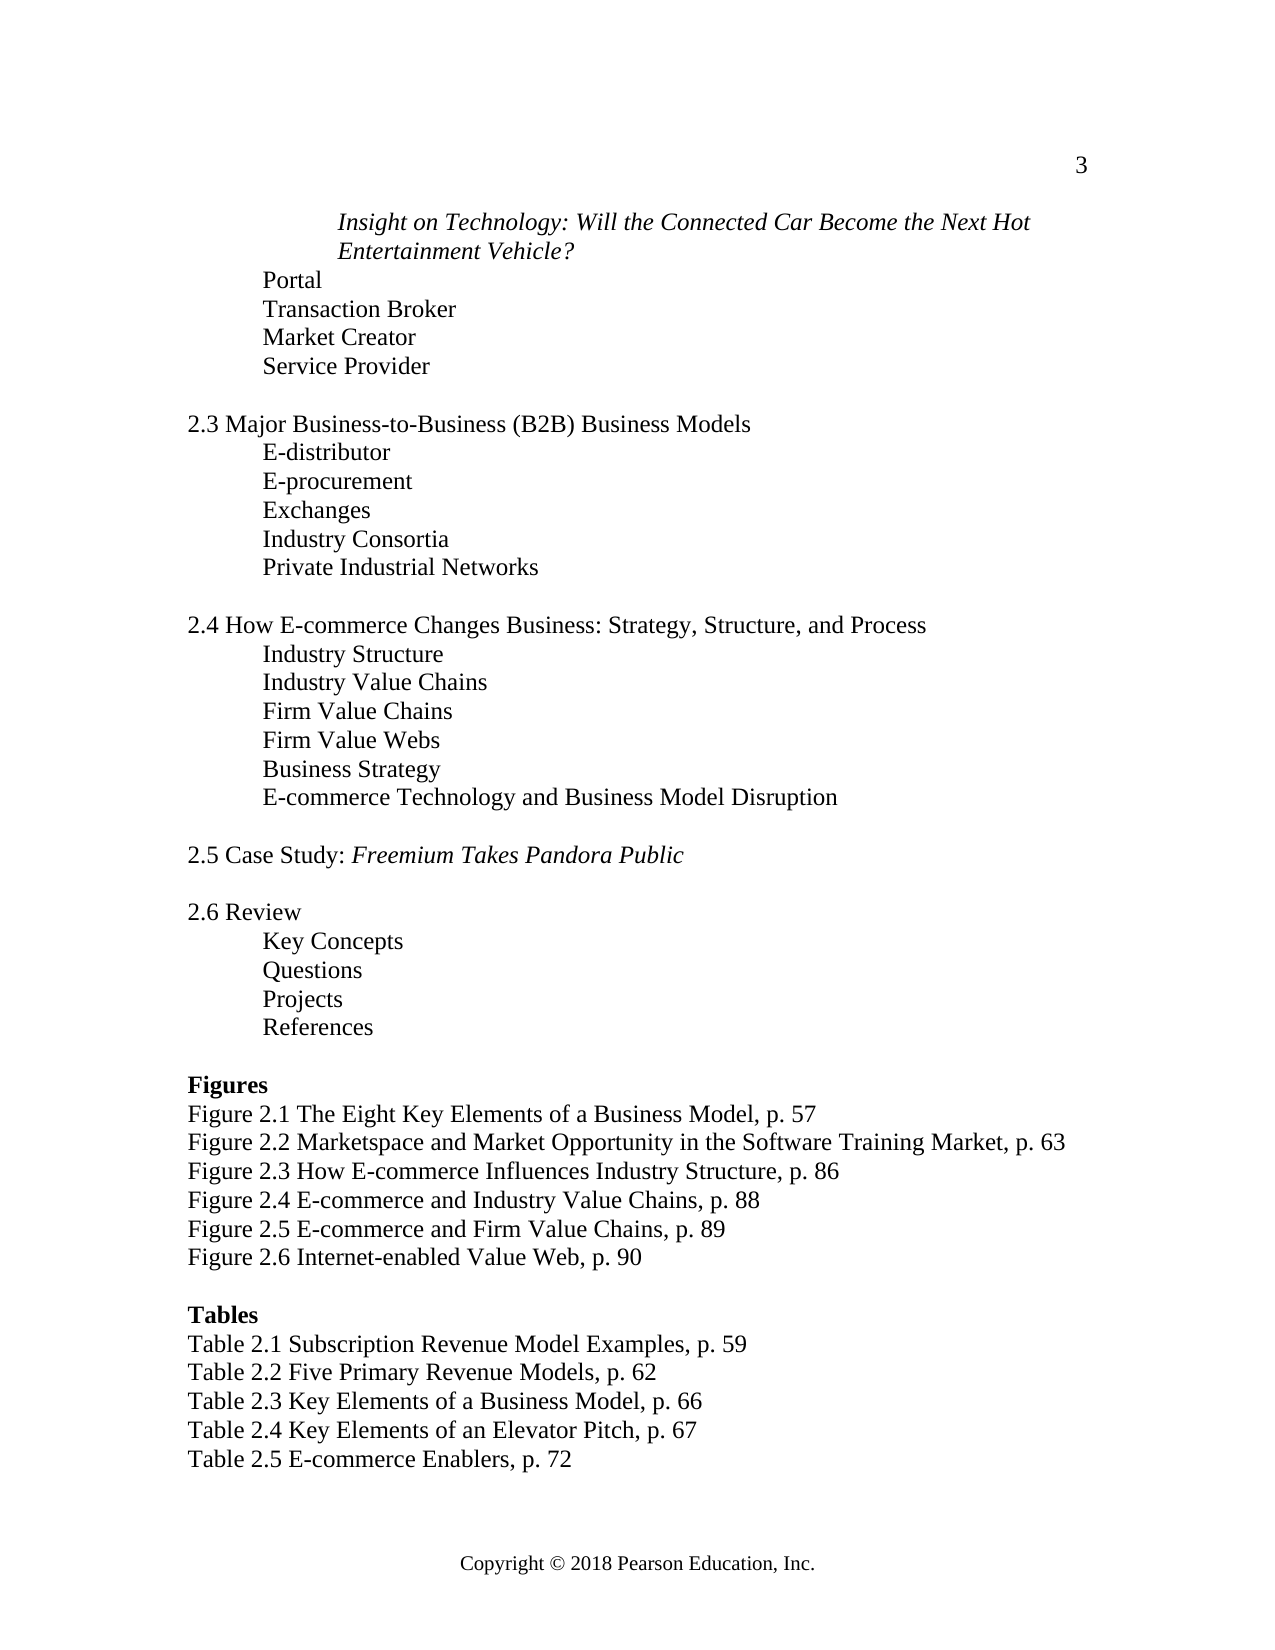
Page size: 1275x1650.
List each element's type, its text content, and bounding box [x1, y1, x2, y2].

text Table 2.1 Subscription Revenue Model Examples, p. 59 [187, 1329, 1087, 1357]
text Table 2.4 Key Elements of an Elevator Pitch, p. 67 [187, 1415, 1087, 1444]
text Transaction Broker [187, 294, 1087, 322]
text Portal [187, 265, 1087, 294]
text Figure 2.2 Marketspace and Market Opportunity in the Software Training Market, p. 63 [187, 1127, 1087, 1156]
subtitle Tables [187, 1300, 1087, 1329]
text E-commerce Technology and Business Model Disruption [187, 782, 1087, 811]
text 2.5 Case Study: Freemium Takes Pandora Public [187, 840, 1087, 869]
text Industry Value Chains [187, 667, 1087, 696]
text Figure 2.3 How E-commerce Influences Industry Structure, p. 86 [187, 1156, 1087, 1185]
text Table 2.5 E-commerce Enablers, p. 72 [187, 1444, 1087, 1472]
text 2.6 Review [187, 897, 1087, 926]
text Questions [187, 955, 1087, 984]
text E-distributor [187, 437, 1087, 466]
text References [187, 1012, 1087, 1041]
text E-procurement [187, 466, 1087, 495]
text Exchanges [187, 495, 1087, 524]
text Firm Value Chains [187, 696, 1087, 725]
text Business Strategy [187, 754, 1087, 782]
text Industry Consortia [187, 524, 1087, 552]
text Service Provider [187, 351, 1087, 380]
text 2.3 Major Business-to-Business (B2B) Business Models [187, 409, 1087, 437]
text Projects [187, 984, 1087, 1012]
text Figure 2.4 E-commerce and Industry Value Chains, p. 88 [187, 1185, 1087, 1214]
text Table 2.3 Key Elements of a Business Model, p. 66 [187, 1386, 1087, 1415]
text Market Creator [187, 322, 1087, 351]
text Insight on Technology: Will the Connected Car Become the Next Hot Entertainment Vehicle? [337, 207, 1087, 265]
text Key Concepts [187, 926, 1087, 955]
text Figure 2.5 E-commerce and Firm Value Chains, p. 89 [187, 1214, 1087, 1242]
text 2.4 How E-commerce Changes Business: Strategy, Structure, and Process [187, 610, 1087, 639]
subtitle Figures [187, 1070, 1087, 1099]
text Table 2.2 Five Primary Revenue Models, p. 62 [187, 1357, 1087, 1386]
text Figure 2.6 Internet-enabled Value Web, p. 90 [187, 1242, 1087, 1271]
text Private Industrial Networks [187, 552, 1087, 581]
text Industry Structure [187, 639, 1087, 667]
text Firm Value Webs [187, 725, 1087, 754]
text Figure 2.1 The Eight Key Elements of a Business Model, p. 57 [187, 1099, 1087, 1127]
